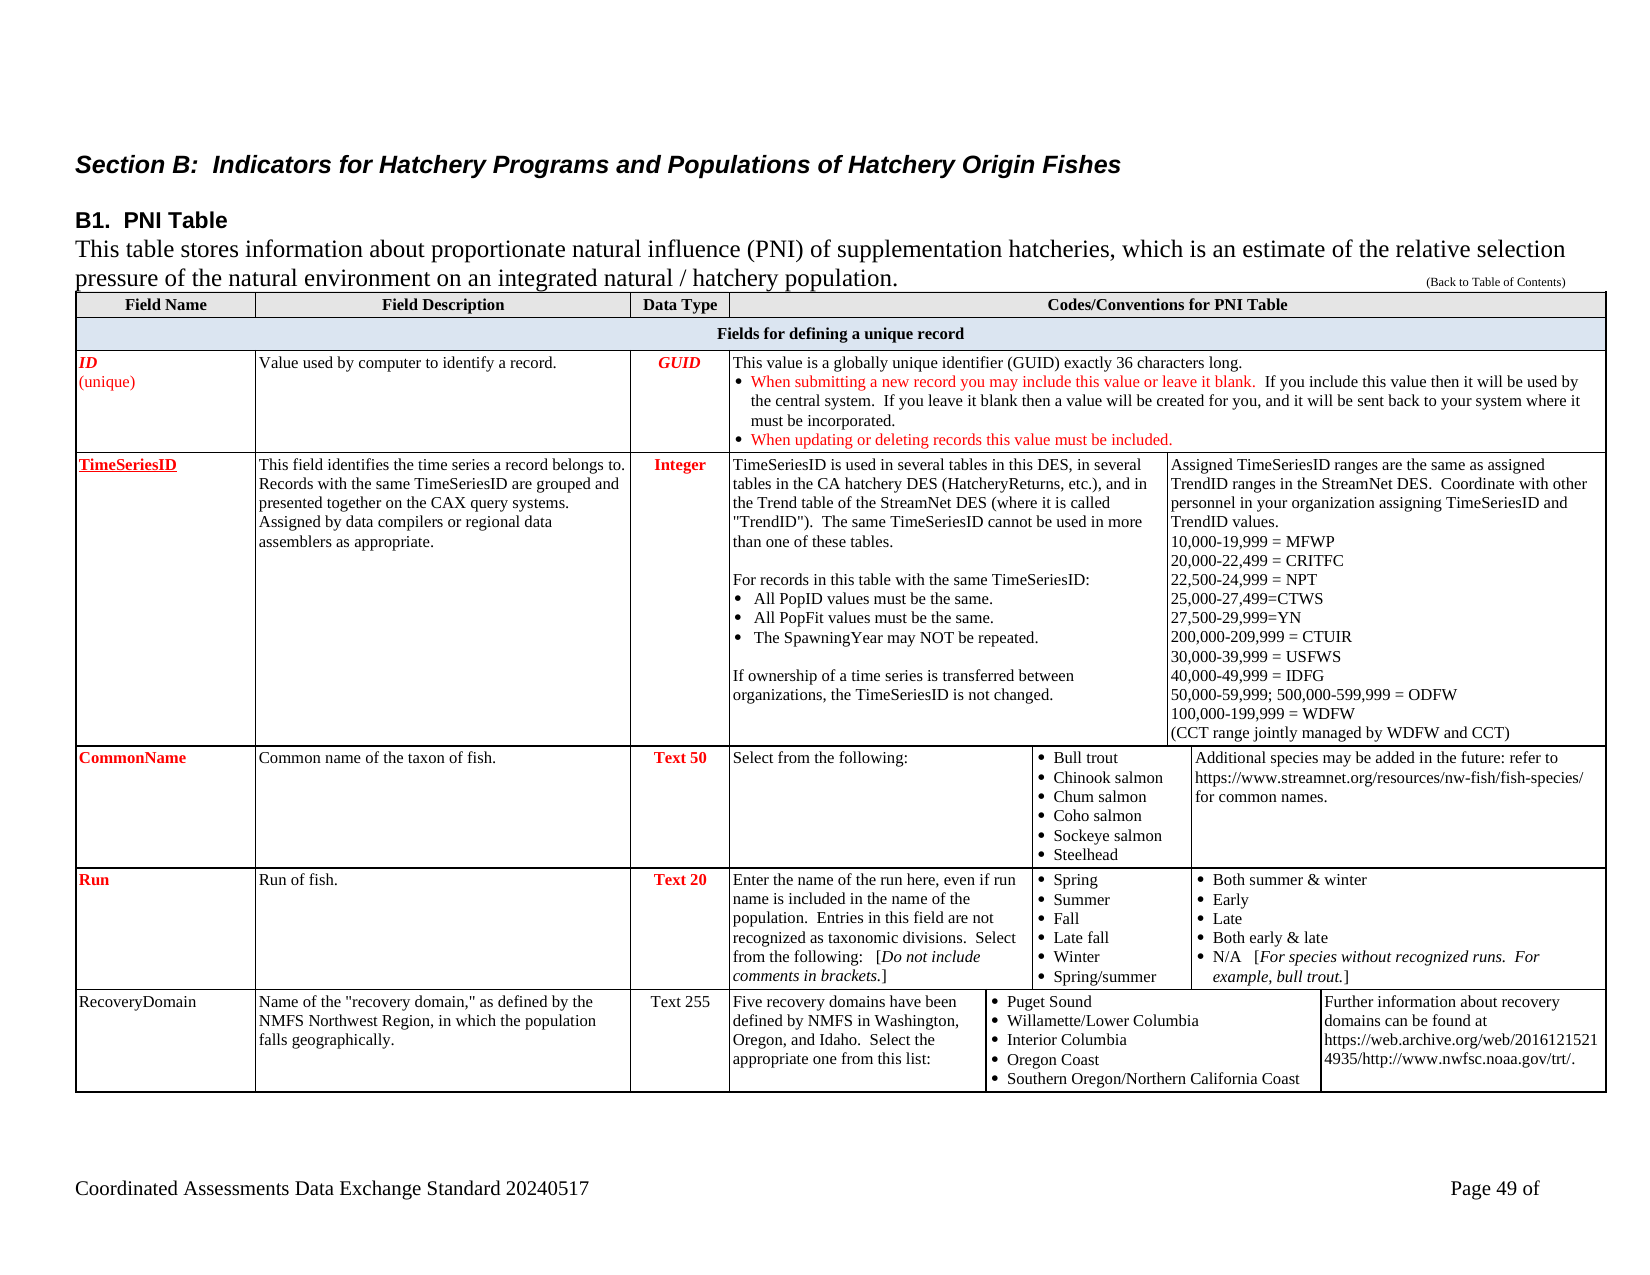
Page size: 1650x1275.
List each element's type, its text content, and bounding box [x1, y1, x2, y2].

table_cell Run [77, 869, 255, 989]
table_cell Text 20 [631, 869, 729, 989]
table_cell Further information about recovery domains can be found at https://web.archive.org/web/20161215214935/http://www.nwfsc.noaa.gov/trt/. [1322, 990, 1605, 1091]
table_cell Assigned TimeSeriesID ranges are the same as assigned TrendID ranges in the StreamNet DES. Coordinate with other personnel in your organization assigning TimeSeriesID and TrendID values. 10,000-19,999 = MFWP 20,000-22,499 = CRITFC 22,500-24,999 = NPT 25,000-27,499=CTWS 27,500-29,999=YN 200,000-209,999 = CTUIR 30,000-39,999 = USFWS 40,000-49,999 = IDFG 50,000-59,999; 500,000-599,999 = ODFW 100,000-199,999 = WDFW (CCT range jointly managed by WDFW and CCT) [1168, 453, 1605, 745]
table_cell Puget Sound Willamette/Lower Columbia Interior Columbia Oregon Coast Southern Oregon/Northern California Coast [987, 990, 1320, 1091]
table_cell Integer [631, 453, 729, 745]
table_header Codes/Conventions for PNI Table [730, 293, 1605, 317]
table_cell Additional species may be added in the future: refer to https://www.streamnet.org/resources/nw-fish/fish-species/ for common names. [1192, 747, 1605, 867]
table_cell Common name of the taxon of fish. [256, 747, 630, 867]
table_header Field Name [77, 293, 255, 317]
table_cell Enter the name of the run here, even if run name is included in the name of the population. Entries in this field are not recognized as taxonomic divisions. Select from the following: [Do not include comments in brackets.] [730, 869, 1032, 989]
table_cell Name of the "recovery domain," as defined by the NMFS Northwest Region, in which the population falls geographically. [256, 990, 630, 1091]
table_cell Fields for defining a unique record [77, 318, 1605, 350]
subtitle Section B: Indicators for Hatchery Programs and Populations of Hatchery Origin Fishes [75, 150, 1575, 179]
table_cell TimeSeriesID [77, 453, 255, 745]
table_cell Five recovery domains have been defined by NMFS in Washington, Oregon, and Idaho. Select the appropriate one from this list: [730, 990, 985, 1091]
table_cell This value is a globally unique identifier (GUID) exactly 36 characters long. When submitting a new record you may include this value or leave it blank. If you include this value then it will be used by the central system. If you leave it blank then a value will be created for you, and it will be sent back to your system where it must be incorporated. When updating or deleting records this value must be included. [730, 351, 1605, 452]
table_header Field Description [256, 293, 630, 317]
table_cell This field identifies the time series a record belongs to. Records with the same TimeSeriesID are grouped and presented together on the CAX query systems. Assigned by data compilers or regional data assemblers as appropriate. [256, 453, 630, 745]
table_cell Select from the following: [730, 747, 1032, 867]
table_cell GUID [631, 351, 729, 452]
table_cell RecoveryDomain [77, 990, 255, 1091]
table_cell Text 50 [631, 747, 729, 867]
table_cell Value used by computer to identify a record. [256, 351, 630, 452]
table_cell TimeSeriesID is used in several tables in this DES, in several tables in the CA hatchery DES (HatcheryReturns, etc.), and in the Trend table of the StreamNet DES (where it is called "TrendID"). The same TimeSeriesID cannot be used in more than one of these tables. For records in this table with the same TimeSeriesID: All PopID values must be the same. All PopFit values must be the same. The SpawningYear may NOT be repeated. If ownership of a time series is transferred between organizations, the TimeSeriesID is not changed. [730, 453, 1167, 745]
table_cell Run of fish. [256, 869, 630, 989]
table_cell ID (unique) [77, 351, 255, 452]
table_cell Both summer & winter Early Late Both early & late N/A [For species without recognized runs. For example, bull trout.] [1192, 869, 1605, 989]
table_cell Text 255 [631, 990, 729, 1091]
text This table stores information about proportionate natural influence (PNI) of supplementation hatcheries, which is an estimate of the relative selection pressure of the natural environment on an integrated natural / hatchery population. (Back to Table of Contents) [75, 234, 1575, 291]
subtitle B1. PNI Table [75, 207, 1575, 234]
table_header Data Type [631, 293, 729, 317]
table_cell CommonName [77, 747, 255, 867]
table_cell Spring Summer Fall Late fall Winter Spring/summer [1033, 869, 1191, 989]
table_cell Bull trout Chinook salmon Chum salmon Coho salmon Sockeye salmon Steelhead [1033, 747, 1191, 867]
